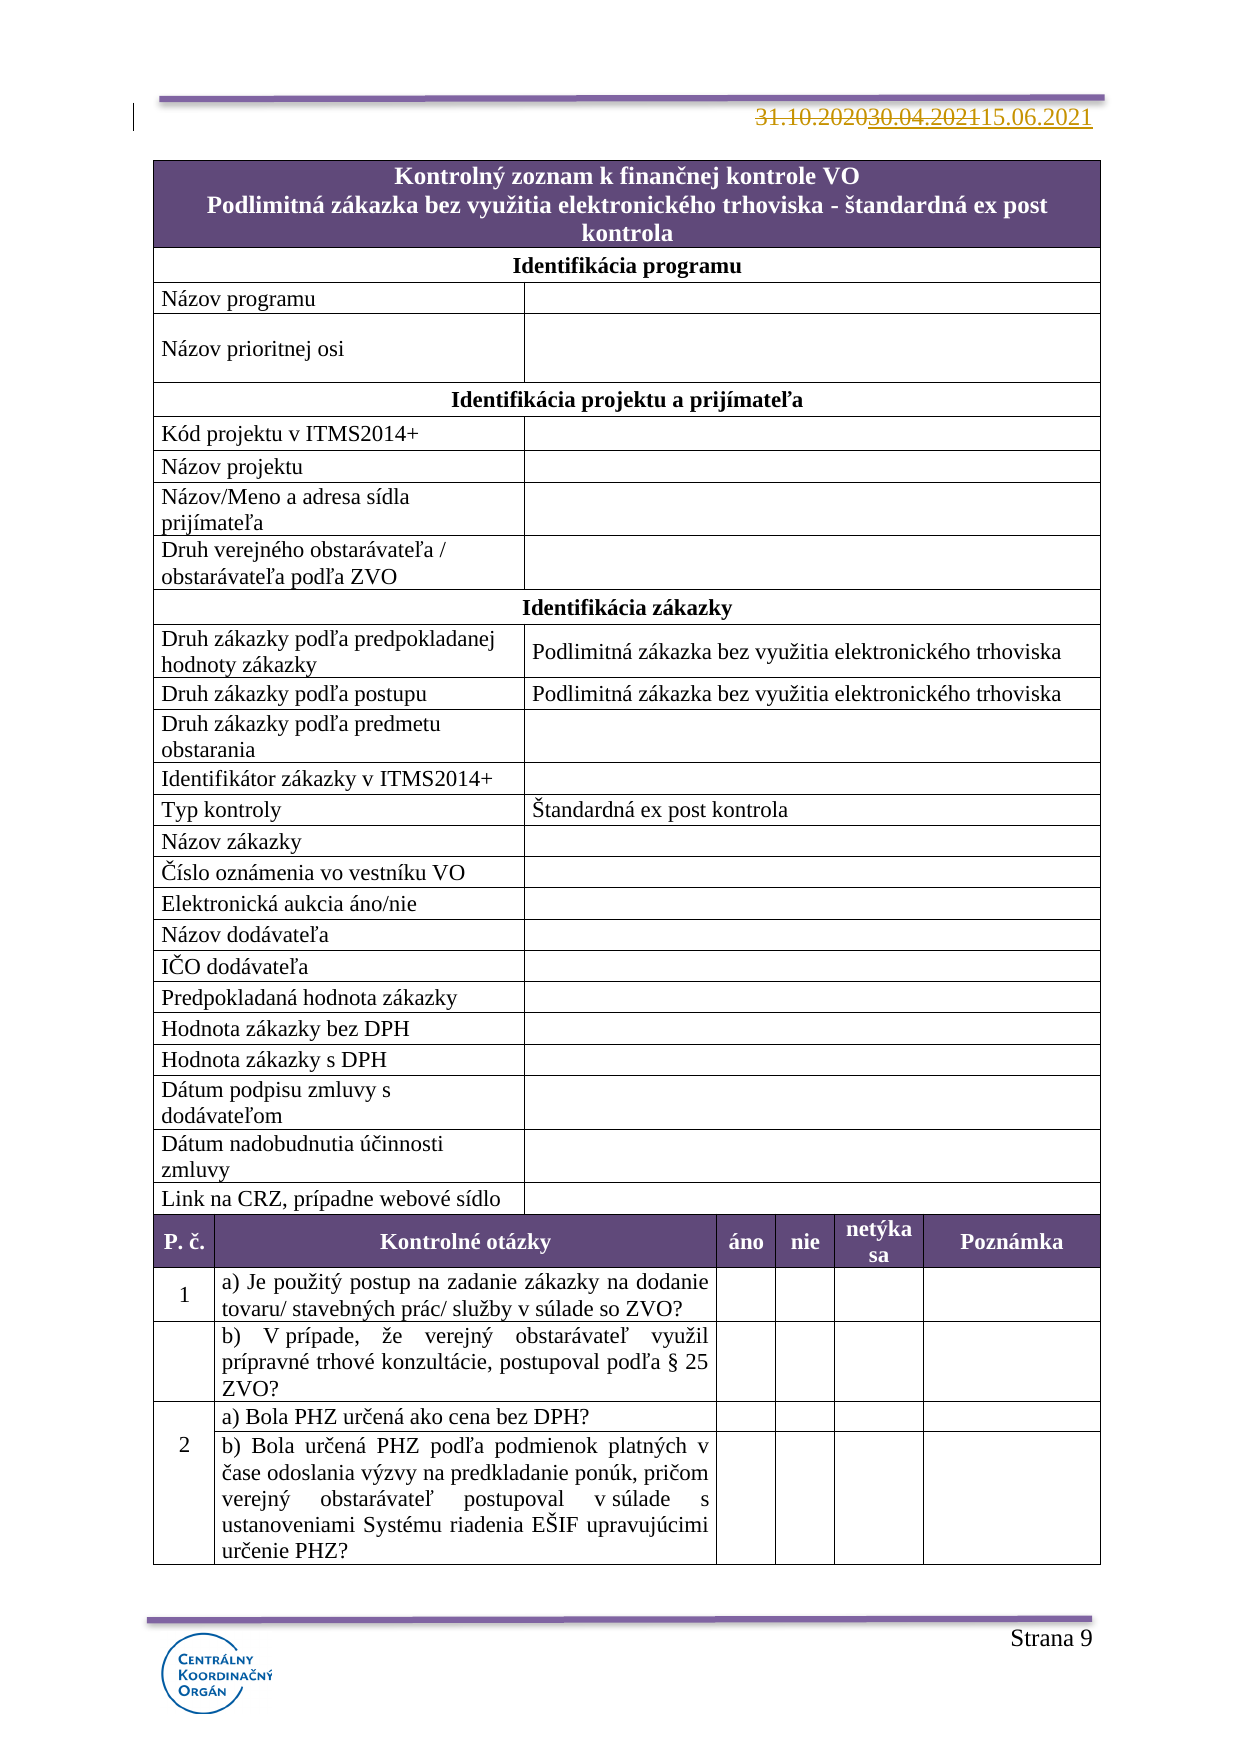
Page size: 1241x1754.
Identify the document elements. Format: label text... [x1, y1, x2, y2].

table_cell Druh zákazky podľa predmetu obstarania [154, 710, 524, 762]
table_cell Hodnota zákazky bez DPH [154, 1013, 524, 1043]
table_cell Dátum podpisu zmluvy s dodávateľom [154, 1076, 524, 1128]
table_cell [835, 1432, 923, 1564]
table_cell [924, 1322, 1100, 1401]
table_cell [525, 1076, 1100, 1128]
table_cell Názov zákazky [154, 826, 524, 856]
table_cell [776, 1432, 834, 1564]
table_cell a) Je použitý postup na zadanie zákazky na dodanie tovaru/ stavebných prác/ služby v súlade so ZVO? [215, 1268, 716, 1321]
table_cell [525, 826, 1100, 856]
table_cell [776, 1268, 834, 1321]
table_cell Štandardná ex post kontrola [525, 795, 1100, 825]
table_cell Identifikácia zákazky [154, 590, 1100, 623]
table_cell b) Bola určená PHZ podľa podmienok platných v čase odoslania výzvy na predkladanie ponúk, pričom verejný obstarávateľ postupoval v súlade s ustanoveniami Systému riadenia EŠIF upravujúcimi určenie PHZ? [215, 1432, 716, 1564]
table_cell Dátum nadobudnutia účinnosti zmluvy [154, 1130, 524, 1182]
table_cell [525, 1013, 1100, 1043]
table_cell [835, 1322, 923, 1401]
table_cell [525, 314, 1100, 382]
table_cell [525, 888, 1100, 918]
table_cell Poznámka [924, 1215, 1100, 1267]
table_cell Názov projektu [154, 451, 524, 482]
table_cell P. č. [154, 1215, 214, 1267]
table_cell Druh verejného obstarávateľa / obstarávateľa podľa ZVO [154, 536, 524, 589]
table_cell IČO dodávateľa [154, 951, 524, 981]
table_cell [835, 1402, 923, 1431]
picture [159, 1631, 272, 1713]
table_cell [525, 1183, 1100, 1213]
table_cell [717, 1268, 775, 1321]
table_cell [525, 283, 1100, 313]
table_cell Názov dodávateľa [154, 920, 524, 950]
table_cell Názov programu [154, 283, 524, 313]
table_cell Kontrolné otázky [215, 1215, 716, 1267]
table_cell Elektronická aukcia áno/nie [154, 888, 524, 918]
table_cell Názov prioritnej osi [154, 314, 524, 382]
table_cell [525, 536, 1100, 589]
table_cell [154, 1322, 214, 1401]
table_cell Číslo oznámenia vo vestníku VO [154, 857, 524, 887]
table_cell Link na CRZ, prípadne webové sídlo [154, 1183, 524, 1213]
table_cell Typ kontroly [154, 795, 524, 825]
table_cell [525, 417, 1100, 450]
table_cell a) Bola PHZ určená ako cena bez DPH? [215, 1402, 716, 1431]
table_cell [776, 1322, 834, 1401]
table_cell 1 [154, 1268, 214, 1321]
table_cell [717, 1432, 775, 1564]
table_cell [717, 1322, 775, 1401]
table_cell [776, 1402, 834, 1431]
table_cell [835, 1268, 923, 1321]
table_cell [924, 1268, 1100, 1321]
table_cell b) V prípade, že verejný obstarávateľ využil prípravné trhové konzultácie, postupoval podľa § 25 ZVO? [215, 1322, 716, 1401]
table_cell áno [717, 1215, 775, 1267]
table_cell [717, 1402, 775, 1431]
table_header Kontrolný zoznam k finančnej kontrole VO Podlimitná zákazka bez využitia elektronického trhoviska - štandardná ex post kontrola [154, 161, 1100, 247]
table_cell [924, 1432, 1100, 1564]
table_cell Názov/Meno a adresa sídla prijímateľa [154, 483, 524, 535]
table_cell [525, 982, 1100, 1012]
table_cell 2 [154, 1402, 214, 1564]
table_cell [525, 451, 1100, 482]
table_cell Kód projektu v ITMS2014+ [154, 417, 524, 450]
table_cell [525, 951, 1100, 981]
table_cell [525, 483, 1100, 535]
table_cell Podlimitná zákazka bez využitia elektronického trhoviska [525, 678, 1100, 708]
table_cell Identifikácia programu [154, 248, 1100, 282]
table_cell [525, 920, 1100, 950]
table_cell Identifikácia projektu a prijímateľa [154, 383, 1100, 416]
table_cell [525, 710, 1100, 762]
table_cell [525, 1130, 1100, 1182]
table_cell Druh zákazky podľa postupu [154, 678, 524, 708]
table_cell Podlimitná zákazka bez využitia elektronického trhoviska [525, 625, 1100, 677]
table_cell Hodnota zákazky s DPH [154, 1045, 524, 1075]
table_cell Druh zákazky podľa predpokladanej hodnoty zákazky [154, 625, 524, 677]
table_cell [525, 857, 1100, 887]
table_cell [924, 1402, 1100, 1431]
table_cell nie [776, 1215, 834, 1267]
table_cell netýka sa [835, 1215, 923, 1267]
table_cell [525, 1045, 1100, 1075]
table_cell Predpokladaná hodnota zákazky [154, 982, 524, 1012]
table_cell [525, 763, 1100, 793]
table_cell Identifikátor zákazky v ITMS2014+ [154, 763, 524, 793]
